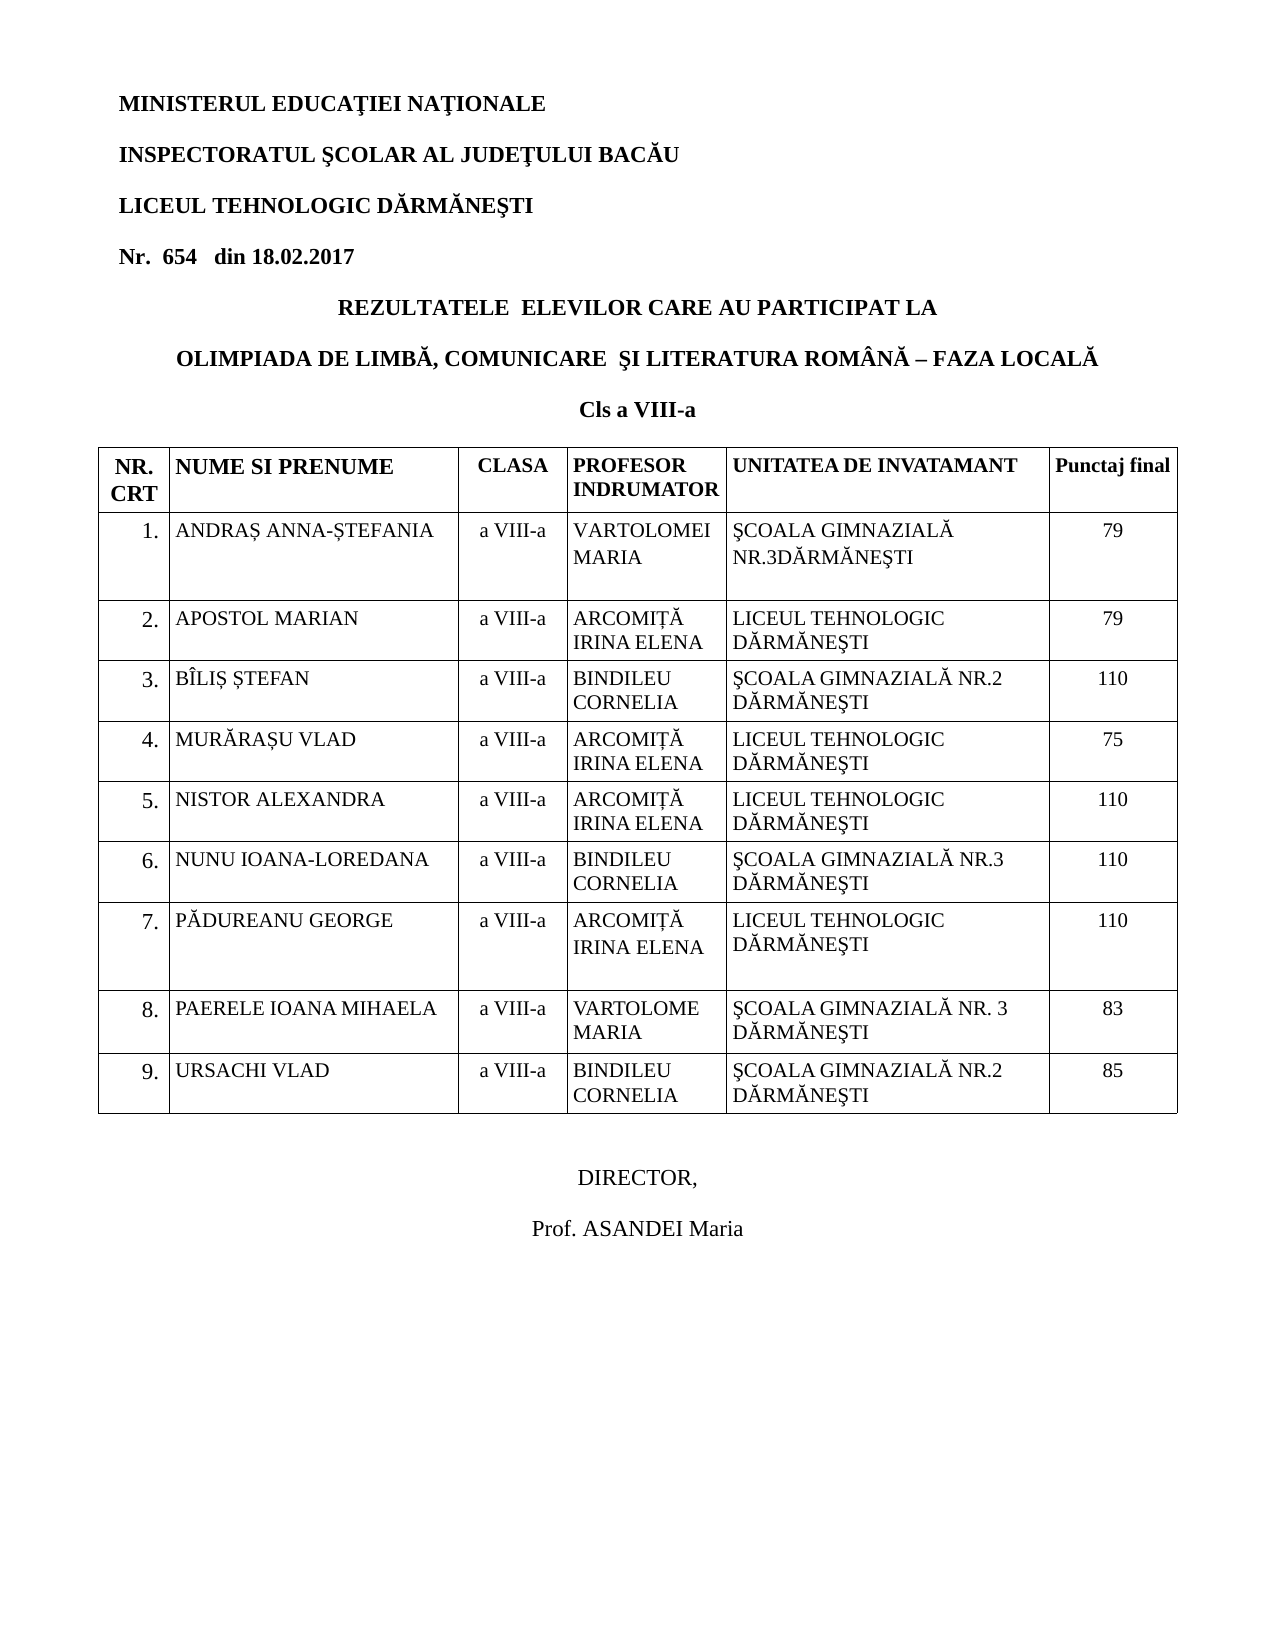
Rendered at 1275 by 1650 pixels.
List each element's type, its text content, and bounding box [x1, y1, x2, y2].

table_cell a VIII-a [459, 782, 567, 841]
table_cell [99, 601, 169, 660]
table_cell URSACHI VLAD [170, 1054, 458, 1113]
table_cell ŞCOALA GIMNAZIALĂ NR.2 DĂRMĂNEŞTI [727, 1054, 1049, 1113]
table_header Punctaj final [1050, 448, 1177, 512]
table_header UNITATEA DE INVATAMANT [727, 448, 1049, 512]
table_cell ARCOMIȚĂ IRINA ELENA [568, 782, 726, 841]
table_cell 75 [1050, 722, 1177, 781]
table_cell 2 [99, 782, 169, 841]
table_cell ŞCOALA GIMNAZIALĂ NR.2 DĂRMĂNEŞTI [727, 661, 1049, 721]
table_cell [99, 1054, 169, 1113]
table_cell 83 [1050, 991, 1177, 1052]
table_cell LICEUL TEHNOLOGIC DĂRMĂNEŞTI [727, 903, 1049, 990]
table_cell LICEUL TEHNOLOGIC DĂRMĂNEŞTI [727, 782, 1049, 841]
table_cell BÎLIȘ ȘTEFAN [170, 661, 458, 721]
table_cell ANDRAȘ ANNA-ȘTEFANIA [170, 513, 458, 600]
table_cell 1 [99, 722, 169, 781]
text MINISTERUL EDUCAŢIEI NAŢIONALE [118, 90, 1156, 116]
table_cell a VIII-a [459, 903, 567, 990]
table_header CLASA [459, 448, 567, 512]
table_cell a VIII-a [459, 1054, 567, 1113]
table_cell 79 [1050, 601, 1177, 660]
table_cell [99, 513, 169, 600]
table_cell a VIII-a [459, 991, 567, 1052]
text Cls a VIII-a [118, 396, 1156, 423]
table_cell PAERELE IOANA MIHAELA [170, 991, 458, 1052]
table_cell VARTOLOME MARIA [568, 991, 726, 1052]
text INSPECTORATUL ŞCOLAR AL JUDEŢULUI BACĂU [118, 141, 1156, 167]
text OLIMPIADA DE LIMBĂ, COMUNICARE ŞI LITERATURA ROMÂNĂ – FAZA LOCALĂ [118, 345, 1156, 372]
table_cell VARTOLOMEI MARIA [568, 513, 726, 600]
table_cell LICEUL TEHNOLOGIC DĂRMĂNEŞTI [727, 722, 1049, 781]
text LICEUL TEHNOLOGIC DĂRMĂNEŞTI [118, 192, 1156, 218]
table_header PROFESOR INDRUMATOR [568, 448, 726, 512]
table_cell ARCOMIȚĂ IRINA ELENA [568, 722, 726, 781]
table_cell 110 [1050, 661, 1177, 721]
table_header NR. CRT [99, 448, 169, 512]
table_cell a VIII-a [459, 661, 567, 721]
table_cell 3 [99, 903, 169, 990]
table_cell a VIII-a [459, 842, 567, 902]
table_cell MURĂRAȘU VLAD [170, 722, 458, 781]
table_cell BINDILEU CORNELIA [568, 661, 726, 721]
table_cell ŞCOALA GIMNAZIALĂ NR.3DĂRMĂNEŞTI [727, 513, 1049, 600]
table_cell 79 [1050, 513, 1177, 600]
table_cell APOSTOL MARIAN [170, 601, 458, 660]
table_cell ARCOMIȚĂ IRINA ELENA [568, 903, 726, 990]
table_cell 85 [1050, 1054, 1177, 1113]
table_cell ŞCOALA GIMNAZIALĂ NR. 3 DĂRMĂNEŞTI [727, 991, 1049, 1052]
text REZULTATELE ELEVILOR CARE AU PARTICIPAT LA [118, 294, 1156, 321]
table_cell 4 [99, 842, 169, 902]
table_cell 110 [1050, 842, 1177, 902]
text Nr. 654 din 18.02.2017 [118, 243, 1156, 269]
table_cell BINDILEU CORNELIA [568, 842, 726, 902]
table_cell 110 [1050, 782, 1177, 841]
table_header NUME SI PRENUME [170, 448, 458, 512]
table_cell ŞCOALA GIMNAZIALĂ NR.3 DĂRMĂNEŞTI [727, 842, 1049, 902]
table_cell NUNU IOANA-LOREDANA [170, 842, 458, 902]
table_cell a VIII-a [459, 601, 567, 660]
table_cell LICEUL TEHNOLOGIC DĂRMĂNEŞTI [727, 601, 1049, 660]
table_cell [99, 991, 169, 1052]
table_cell NISTOR ALEXANDRA [170, 782, 458, 841]
table_cell a VIII-a [459, 513, 567, 600]
table_cell BINDILEU CORNELIA [568, 1054, 726, 1113]
table_cell a VIII-a [459, 722, 567, 781]
table_cell PĂDUREANU GEORGE [170, 903, 458, 990]
table_cell [99, 661, 169, 721]
text DIRECTOR, [118, 1164, 1156, 1191]
table_cell ARCOMIȚĂ IRINA ELENA [568, 601, 726, 660]
table_cell 110 [1050, 903, 1177, 990]
text Prof. ASANDEI Maria [118, 1215, 1156, 1242]
